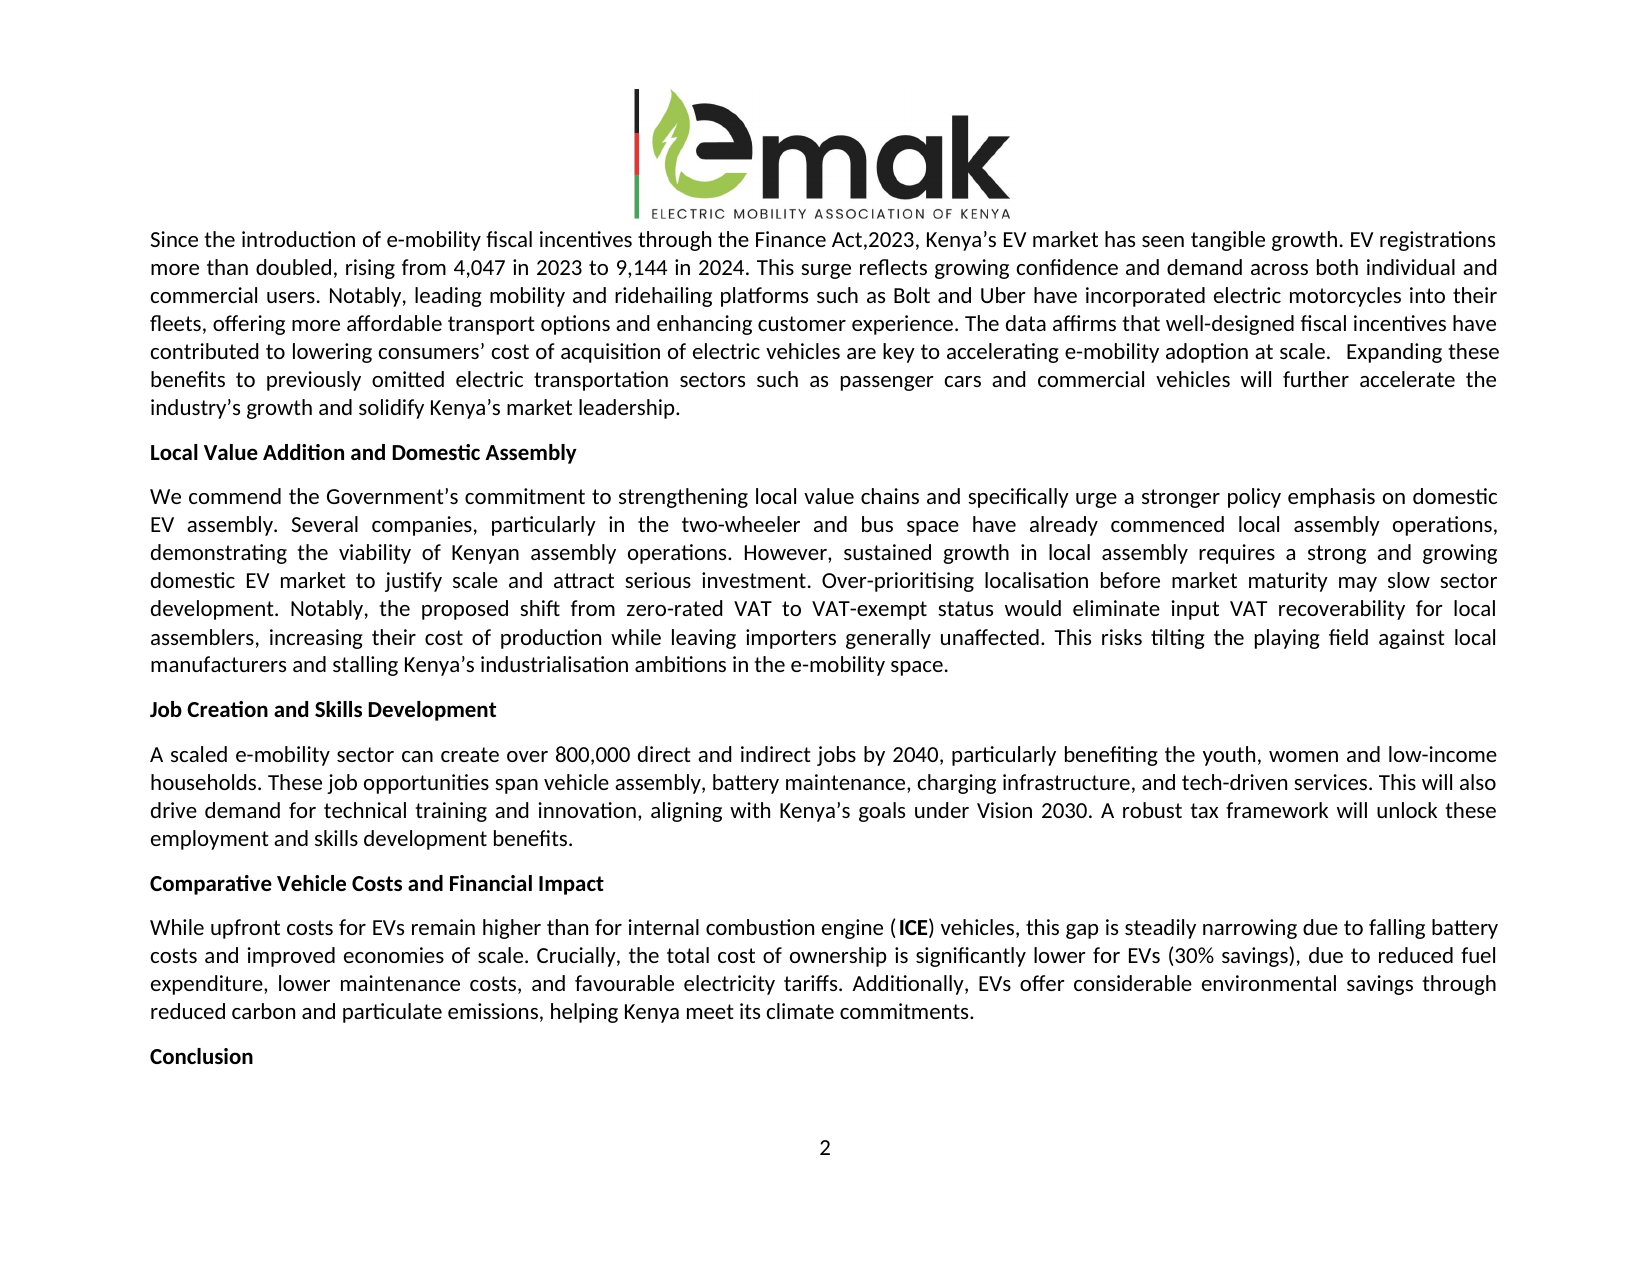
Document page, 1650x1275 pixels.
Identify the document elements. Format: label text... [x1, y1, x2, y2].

text Since the introduction of e-mobility fiscal incentives through the Finance Act,2023, Kenya’s EV market has seen tangible growth. EV registrations more than doubled, rising from 4,047 in 2023 to 9,144 in 2024. This surge reflects growing confidence and demand across both individual and commercial users. Notably, leading mobility and ridehailing platforms such as Bolt and Uber have incorporated electric motorcycles into their fleets, offering more affordable transport options and enhancing customer experience. The data affirms that well-designed fiscal incentives have contributed to lowering consumers’ cost of acquisition of electric vehicles are key to accelerating e-mobility adoption at scale. Expanding these benefits to previously omitted electric transportation sectors such as passenger cars and commercial vehicles will further accelerate the industry’s growth and solidify Kenya’s market leadership. [150, 150, 1500, 421]
text Local Value Addition and Domestic Assembly [150, 438, 1500, 466]
text While upfront costs for EVs remain higher than for internal combustion engine (ICE) vehicles, this gap is steadily narrowing due to falling battery costs and improved economies of scale. Crucially, the total cost of ownership is significantly lower for EVs (30% savings), due to reduced fuel expenditure, lower maintenance costs, and favourable electricity tariffs. Additionally, EVs offer considerable environmental savings through reduced carbon and particulate emissions, helping Kenya meet its climate commitments. [150, 913, 1500, 1026]
text We commend the Government’s commitment to strengthening local value chains and specifically urge a stronger policy emphasis on domestic EV assembly. Several companies, particularly in the two-wheeler and bus space have already commenced local assembly operations, demonstrating the viability of Kenyan assembly operations. However, sustained growth in local assembly requires a strong and growing domestic EV market to justify scale and attract serious investment. Over-prioritising localisation before market maturity may slow sector development. Notably, the proposed shift from zero-rated VAT to VAT-exempt status would eliminate input VAT recoverability for local assemblers, increasing their cost of production while leaving importers generally unaffected. This risks tilting the playing field against local manufacturers and stalling Kenya’s industrialisation ambitions in the e-mobility space. [150, 482, 1500, 679]
text Conclusion [150, 1042, 1500, 1070]
text Job Creation and Skills Development [150, 695, 1500, 723]
text A scaled e-mobility sector can create over 800,000 direct and indirect jobs by 2040, particularly benefiting the youth, women and low-income households. These job opportunities span vehicle assembly, battery maintenance, charging infrastructure, and tech-driven services. This will also drive demand for technical training and innovation, aligning with Kenya’s goals under Vision 2030. A robust tax framework will unlock these employment and skills development benefits. [150, 740, 1500, 852]
text Comparative Vehicle Costs and Financial Impact [150, 869, 1500, 897]
picture [631, 86, 1018, 150]
